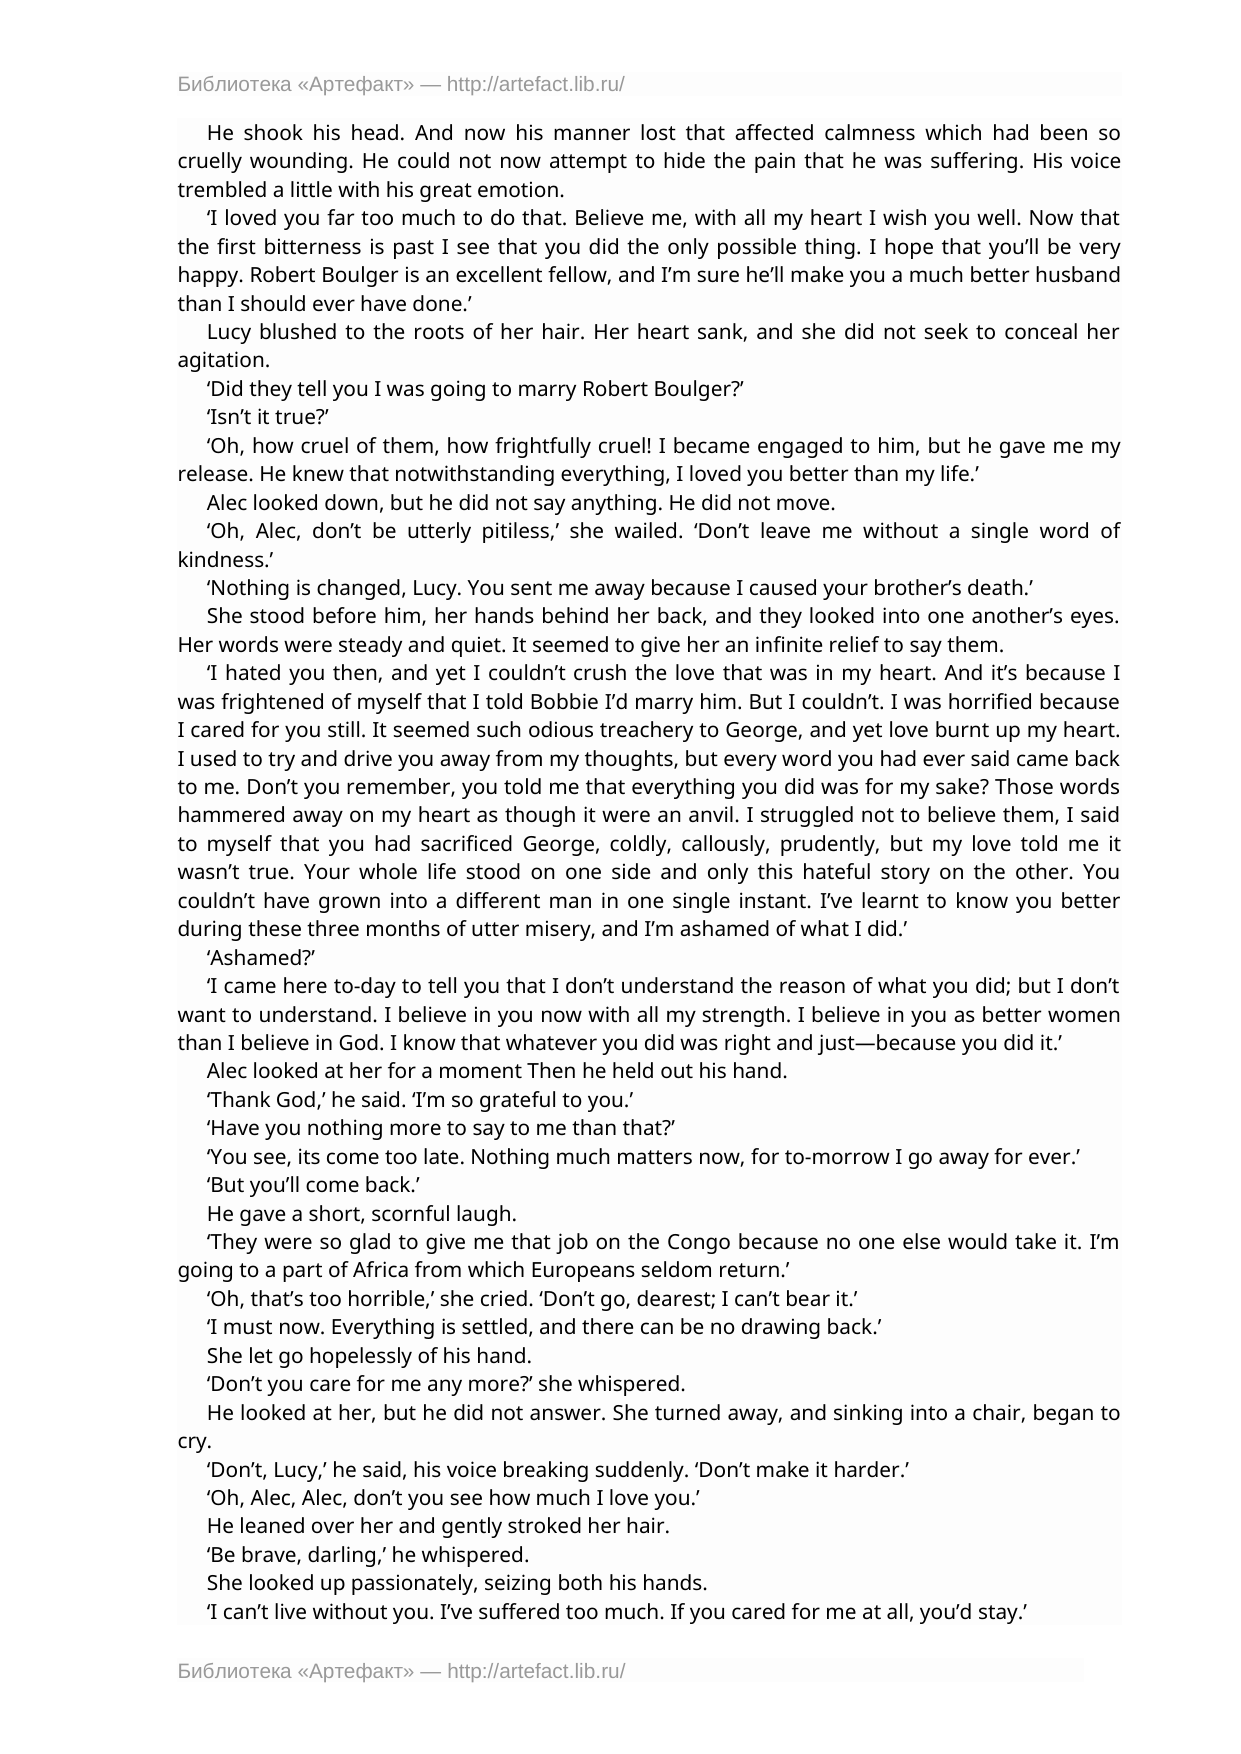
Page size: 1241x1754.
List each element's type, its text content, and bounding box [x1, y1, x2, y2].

text ‘Oh, Alec, don’t be utterly pitiless,’ she wailed. ‘Don’t leave me without a single word of kindness.’ [177, 516, 1122, 573]
text ‘I can’t live without you. I’ve suffered too much. If you cared for me at all, you’d stay.’ [177, 1597, 1122, 1625]
text He looked at her, but he did not answer. She turned away, and sinking into a chair, began to cry. [177, 1398, 1122, 1455]
text ‘Nothing is changed, Lucy. You sent me away because I caused your brother’s death.’ [177, 573, 1122, 602]
text She looked up passionately, seizing both his hands. [177, 1568, 1122, 1597]
text ‘Have you nothing more to say to me than that?’ [177, 1113, 1122, 1142]
text ‘Don’t you care for me any more?’ she whispered. [177, 1369, 1122, 1398]
text She stood before him, her hands behind her back, and they looked into one another’s eyes. Her words were steady and quiet. It seemed to give her an infinite relief to say them. [177, 602, 1122, 658]
text ‘Did they tell you I was going to marry Robert Boulger?’ [177, 374, 1122, 402]
text Alec looked down, but he did not say anything. He did not move. [177, 488, 1122, 516]
text ‘Don’t, Lucy,’ he said, his voice breaking suddenly. ‘Don’t make it harder.’ [177, 1455, 1122, 1483]
text He shook his head. And now his manner lost that affected calmness which had been so cruelly wounding. He could not now attempt to hide the pain that he was suffering. His voice trembled a little with his great emotion. [177, 118, 1122, 203]
text ‘They were so glad to give me that job on the Congo because no one else would take it. I’m going to a part of Africa from which Europeans seldom return.’ [177, 1227, 1122, 1284]
text ‘I must now. Everything is settled, and there can be no drawing back.’ [177, 1312, 1122, 1341]
text ‘Oh, Alec, Alec, don’t you see how much I love you.’ [177, 1483, 1122, 1512]
text ‘I came here to-day to tell you that I don’t understand the reason of what you did; but I don’t want to understand. I believe in you now with all my strength. I believe in you as better women than I believe in God. I know that whatever you did was right and just—because you did it.’ [177, 971, 1122, 1057]
text ‘Isn’t it true?’ [177, 402, 1122, 431]
text ‘Oh, that’s too horrible,’ she cried. ‘Don’t go, dearest; I can’t bear it.’ [177, 1284, 1122, 1312]
text ‘Ashamed?’ [177, 943, 1122, 971]
text ‘I loved you far too much to do that. Believe me, with all my heart I wish you well. Now that the first bitterness is past I see that you did the only possible thing. I hope that you’ll be very happy. Robert Boulger is an excellent fellow, and I’m sure he’ll make you a much better husband than I should ever have done.’ [177, 203, 1122, 317]
text ‘I hated you then, and yet I couldn’t crush the love that was in my heart. And it’s because I was frightened of myself that I told Bobbie I’d marry him. But I couldn’t. I was horrified because I cared for you still. It seemed such odious treachery to George, and yet love burnt up my heart. I used to try and drive you away from my thoughts, but every word you had ever said came back to me. Don’t you remember, you told me that everything you did was for my sake? Those words hammered away on my heart as though it were an anvil. I struggled not to believe them, I said to myself that you had sacrificed George, coldly, callously, prudently, but my love told me it wasn’t true. Your whole life stood on one side and only this hateful story on the other. You couldn’t have grown into a different man in one single instant. I’ve learnt to know you better during these three months of utter misery, and I’m ashamed of what I did.’ [177, 658, 1122, 943]
text ‘Oh, how cruel of them, how frightfully cruel! I became engaged to him, but he gave me my release. He knew that notwithstanding everything, I loved you better than my life.’ [177, 431, 1122, 488]
text ‘Be brave, darling,’ he whispered. [177, 1540, 1122, 1568]
text ‘You see, its come too late. Nothing much matters now, for to-morrow I go away for ever.’ [177, 1142, 1122, 1170]
text He leaned over her and gently stroked her hair. [177, 1512, 1122, 1540]
text She let go hopelessly of his hand. [177, 1341, 1122, 1369]
text ‘But you’ll come back.’ [177, 1170, 1122, 1199]
text Alec looked at her for a moment Then he held out his hand. [177, 1057, 1122, 1085]
text Lucy blushed to the roots of her hair. Her heart sank, and she did not seek to conceal her agitation. [177, 317, 1122, 374]
text ‘Thank God,’ he said. ‘I’m so grateful to you.’ [177, 1085, 1122, 1113]
text He gave a short, scornful laugh. [177, 1199, 1122, 1227]
